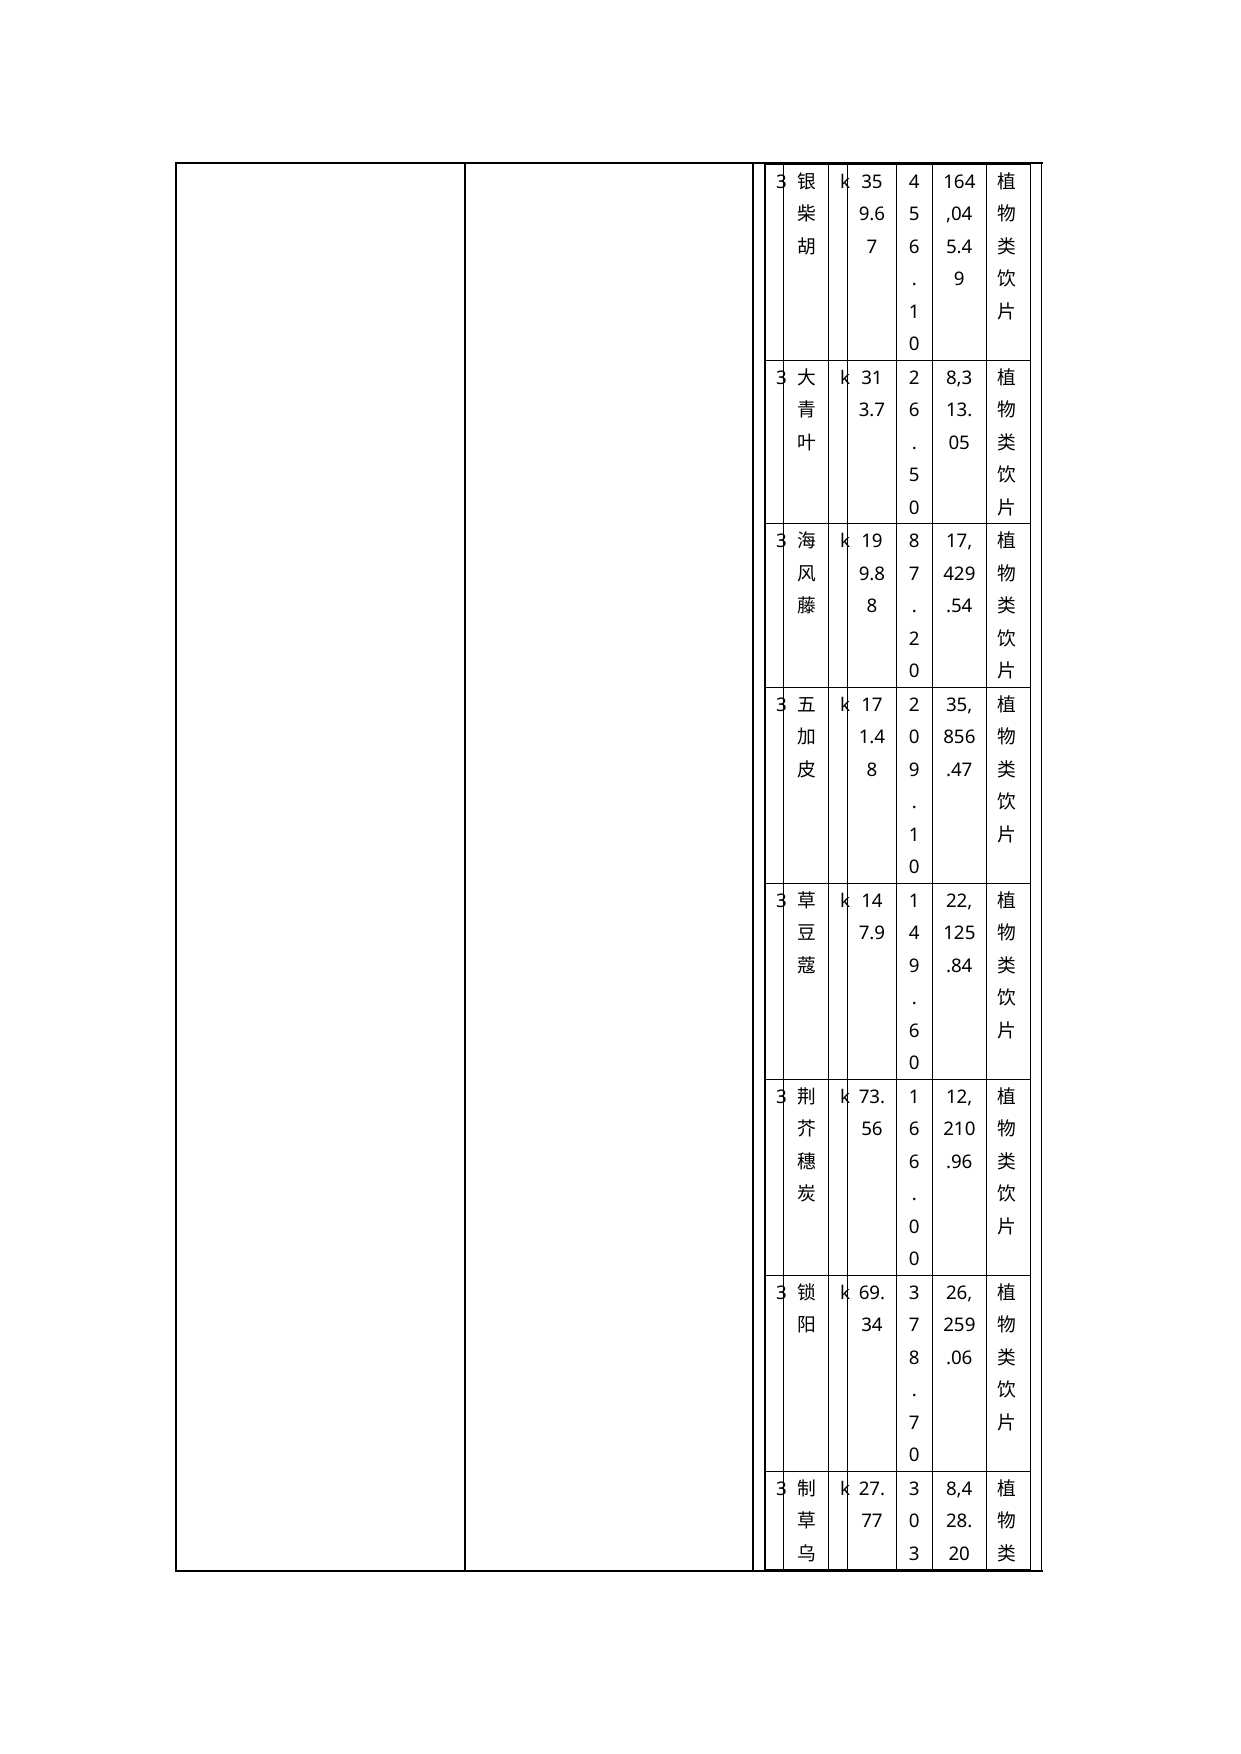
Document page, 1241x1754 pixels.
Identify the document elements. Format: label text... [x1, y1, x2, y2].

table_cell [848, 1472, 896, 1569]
table_cell 1 [177, 164, 464, 1570]
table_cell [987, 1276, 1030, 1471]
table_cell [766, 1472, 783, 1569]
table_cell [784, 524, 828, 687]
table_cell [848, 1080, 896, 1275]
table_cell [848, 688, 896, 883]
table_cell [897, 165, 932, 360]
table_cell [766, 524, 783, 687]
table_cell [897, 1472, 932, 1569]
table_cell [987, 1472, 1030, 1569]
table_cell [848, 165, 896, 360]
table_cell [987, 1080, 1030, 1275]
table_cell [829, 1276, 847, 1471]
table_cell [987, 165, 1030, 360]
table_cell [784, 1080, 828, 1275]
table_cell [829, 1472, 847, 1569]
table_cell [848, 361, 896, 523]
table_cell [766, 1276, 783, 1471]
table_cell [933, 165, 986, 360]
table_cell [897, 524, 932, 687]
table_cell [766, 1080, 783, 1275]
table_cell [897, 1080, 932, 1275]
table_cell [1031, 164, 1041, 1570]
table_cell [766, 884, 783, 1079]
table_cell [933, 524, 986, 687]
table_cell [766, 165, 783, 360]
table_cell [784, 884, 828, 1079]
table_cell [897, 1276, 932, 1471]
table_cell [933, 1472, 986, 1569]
table_cell [466, 164, 752, 1570]
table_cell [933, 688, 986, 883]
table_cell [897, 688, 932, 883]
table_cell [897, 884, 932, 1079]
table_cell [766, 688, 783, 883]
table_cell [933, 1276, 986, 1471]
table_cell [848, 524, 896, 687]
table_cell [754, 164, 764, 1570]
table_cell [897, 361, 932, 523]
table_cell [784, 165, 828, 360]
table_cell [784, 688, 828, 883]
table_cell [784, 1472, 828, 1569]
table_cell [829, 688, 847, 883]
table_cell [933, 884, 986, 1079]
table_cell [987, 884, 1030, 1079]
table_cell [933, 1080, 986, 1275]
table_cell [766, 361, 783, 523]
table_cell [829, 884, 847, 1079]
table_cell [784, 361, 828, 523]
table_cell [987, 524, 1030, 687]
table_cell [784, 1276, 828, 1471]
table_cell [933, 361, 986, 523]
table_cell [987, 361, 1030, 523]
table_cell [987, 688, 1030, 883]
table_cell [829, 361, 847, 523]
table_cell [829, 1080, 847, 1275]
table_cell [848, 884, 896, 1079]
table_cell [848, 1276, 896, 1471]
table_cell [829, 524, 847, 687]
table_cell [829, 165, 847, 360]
